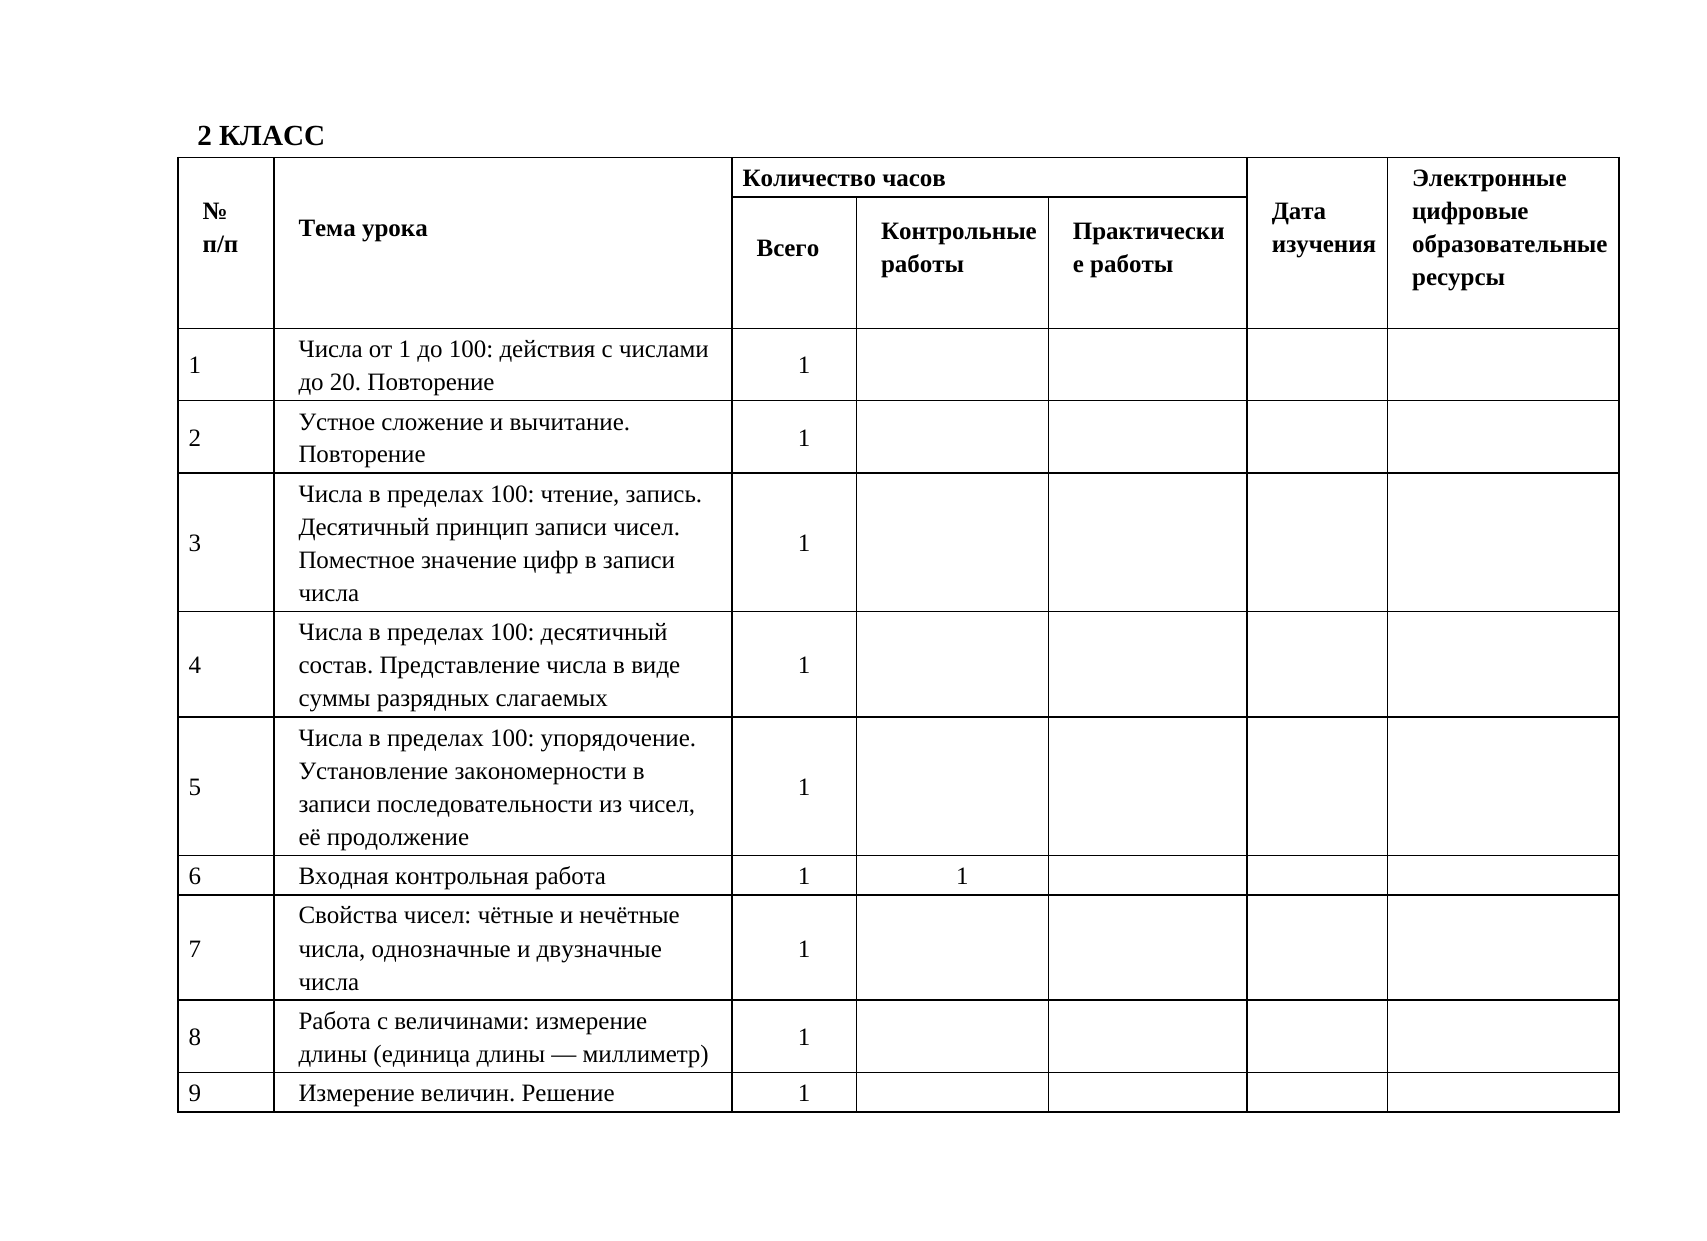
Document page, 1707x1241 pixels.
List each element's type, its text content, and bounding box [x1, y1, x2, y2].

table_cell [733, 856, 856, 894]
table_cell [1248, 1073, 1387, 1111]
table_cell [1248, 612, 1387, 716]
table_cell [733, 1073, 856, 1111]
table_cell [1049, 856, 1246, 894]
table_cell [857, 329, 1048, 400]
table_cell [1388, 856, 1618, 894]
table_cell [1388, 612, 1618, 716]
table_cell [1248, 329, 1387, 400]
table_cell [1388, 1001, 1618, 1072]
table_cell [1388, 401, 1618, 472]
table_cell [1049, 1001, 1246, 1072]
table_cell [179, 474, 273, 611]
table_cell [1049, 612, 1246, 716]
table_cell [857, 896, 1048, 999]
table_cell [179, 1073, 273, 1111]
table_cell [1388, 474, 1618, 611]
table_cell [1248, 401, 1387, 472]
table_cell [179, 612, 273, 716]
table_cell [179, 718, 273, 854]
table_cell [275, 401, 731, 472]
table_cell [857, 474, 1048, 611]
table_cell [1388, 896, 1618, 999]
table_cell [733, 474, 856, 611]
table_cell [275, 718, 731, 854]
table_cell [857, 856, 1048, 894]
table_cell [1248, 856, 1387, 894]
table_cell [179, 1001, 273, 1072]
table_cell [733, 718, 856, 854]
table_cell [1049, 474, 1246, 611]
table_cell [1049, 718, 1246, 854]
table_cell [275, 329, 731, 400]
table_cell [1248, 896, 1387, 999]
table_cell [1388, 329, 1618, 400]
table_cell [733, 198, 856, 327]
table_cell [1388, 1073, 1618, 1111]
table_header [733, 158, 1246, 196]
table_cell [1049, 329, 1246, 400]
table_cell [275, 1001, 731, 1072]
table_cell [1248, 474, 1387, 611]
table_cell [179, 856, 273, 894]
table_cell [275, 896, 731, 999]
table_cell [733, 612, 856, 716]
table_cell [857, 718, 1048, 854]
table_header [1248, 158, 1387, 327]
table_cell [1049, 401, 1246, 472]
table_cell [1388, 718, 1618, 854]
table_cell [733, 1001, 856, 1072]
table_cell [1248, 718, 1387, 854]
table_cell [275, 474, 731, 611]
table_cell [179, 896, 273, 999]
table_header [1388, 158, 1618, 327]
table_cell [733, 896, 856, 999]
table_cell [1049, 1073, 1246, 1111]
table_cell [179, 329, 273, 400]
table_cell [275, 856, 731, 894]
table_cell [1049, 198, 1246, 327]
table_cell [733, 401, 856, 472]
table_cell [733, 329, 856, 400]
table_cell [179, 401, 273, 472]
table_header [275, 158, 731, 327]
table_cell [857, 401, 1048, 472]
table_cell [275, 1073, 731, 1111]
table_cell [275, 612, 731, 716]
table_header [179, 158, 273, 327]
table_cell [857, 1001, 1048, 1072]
text 2 КЛАСС [190, 118, 1618, 152]
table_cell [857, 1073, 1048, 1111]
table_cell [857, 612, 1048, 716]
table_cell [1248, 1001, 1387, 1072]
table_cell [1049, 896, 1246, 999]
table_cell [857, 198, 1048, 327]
